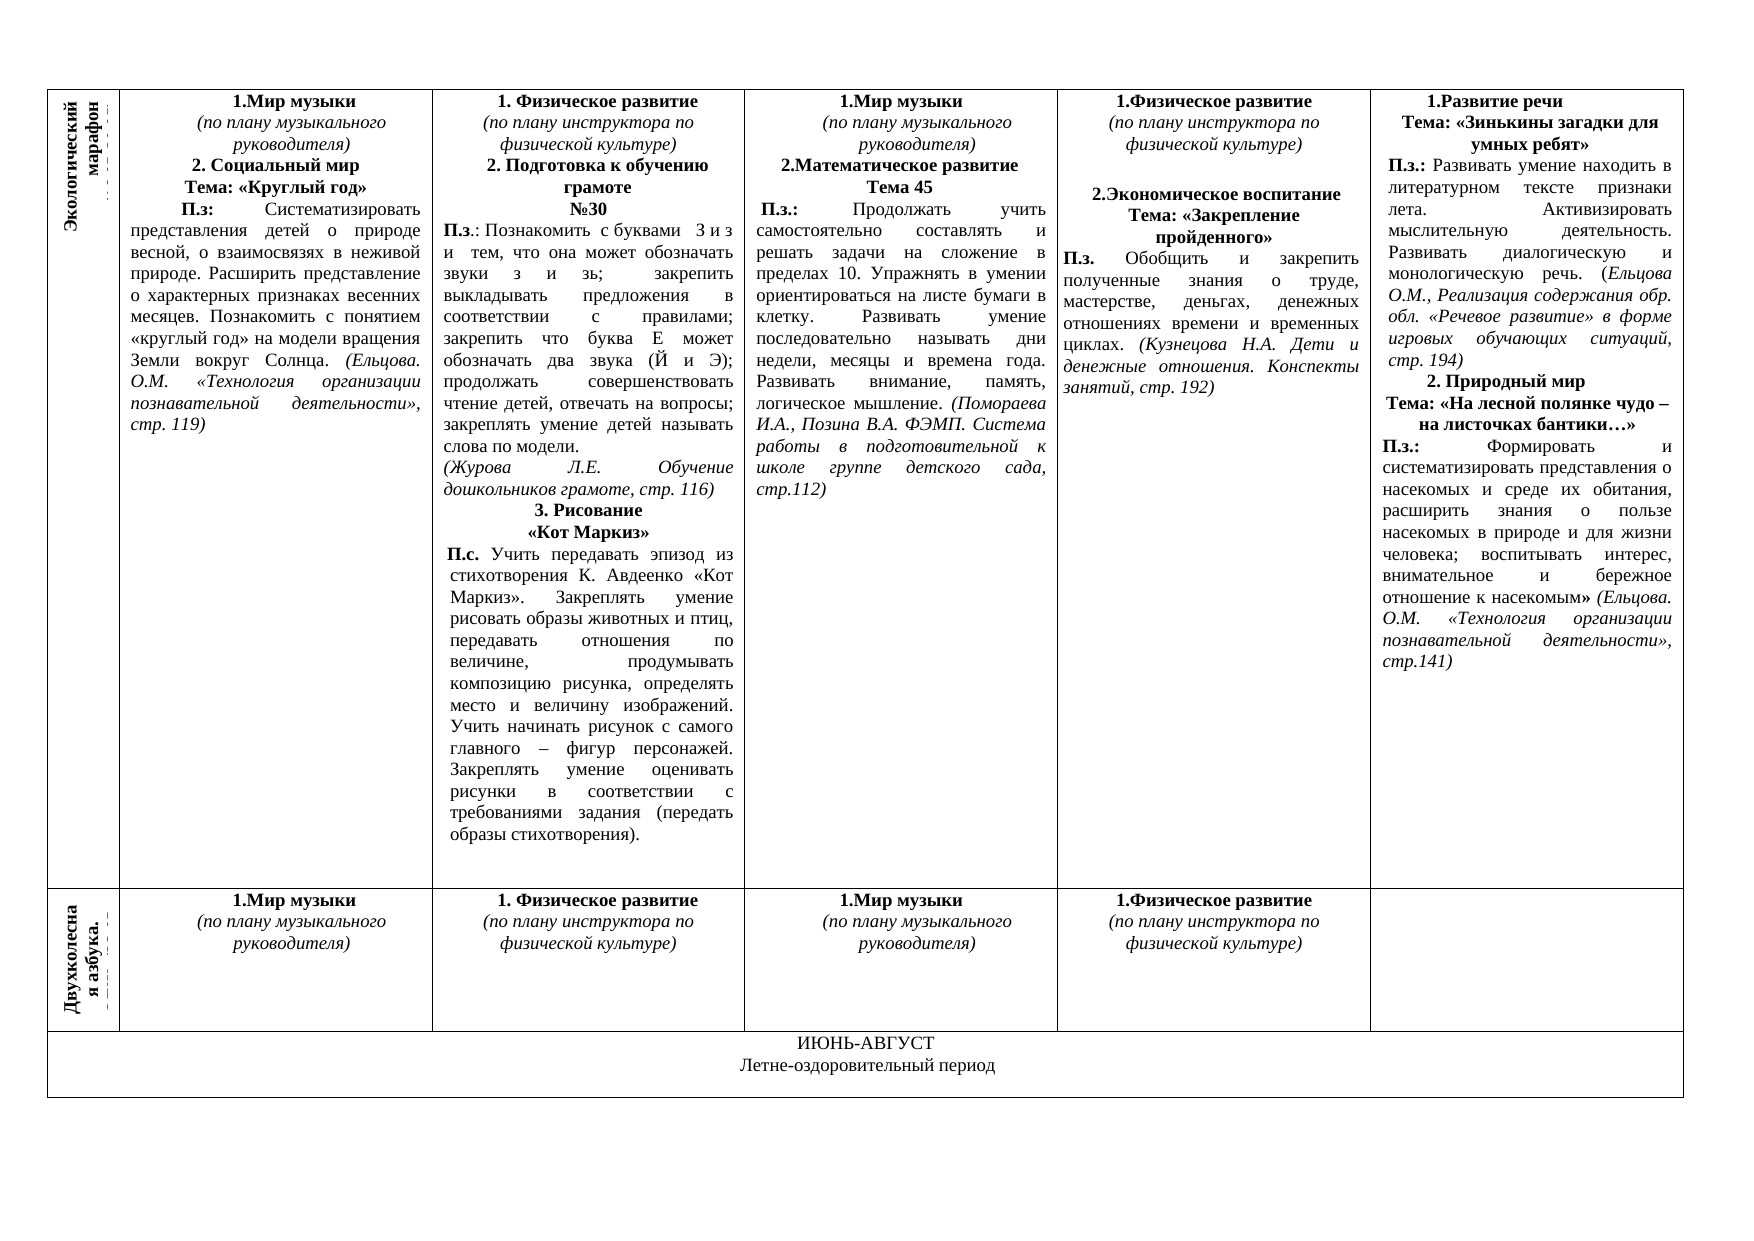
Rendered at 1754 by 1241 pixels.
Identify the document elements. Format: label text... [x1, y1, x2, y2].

table_cell Двухколесная азбука. ОБЖ (23.05-27.05) [48, 889, 119, 1031]
table_cell 1. Физическое развитие (по плану инструктора по физической культуре) 2. Подготовка к обучению грамоте №30 П.з.: Познакомить с буквами З и з и тем, что она может обозначать звуки з и зь; закрепить выкладывать предложения в соответствии с правилами; закрепить что буква Е может обозначать два звука (Й и Э); продолжать совершенствовать чтение детей, отвечать на вопросы; закреплять умение детей называть слова по модели. (Журова Л.Е. Обучение дошкольников грамоте, стр. 116) 3. Рисование «Кот Маркиз» П.с. Учить передавать эпизод из стихотворения К. Авдеенко «Кот Маркиз». Закреплять умение рисовать образы животных и птиц, передавать отношения по величине, продумывать композицию рисунка, определять место и величину изображений. Учить начинать рисунок с самого главного – фигур персонажей. Закреплять умение оценивать рисунки в соответствии с требованиями задания (передать образы стихотворения). [433, 90, 744, 887]
table_cell 1.Мир музыки (по плану музыкального руководителя) 2.Математическое развитие Тема 45 П.з.: Продолжать учить самостоятельно составлять и решать задачи на сложение в пределах 10. Упражнять в умении ориентироваться на листе бумаги в клетку. Развивать умение последовательно называть дни недели, месяцы и времена года. Развивать внимание, память, логическое мышление. (Помораева И.А., Позина В.А. ФЭМП. Система работы в подготовительной к школе группе детского сада, стр.112) [745, 90, 1057, 887]
table_cell 1.Развитие речи Тема: «Зинькины загадки для умных ребят» П.з.: Развивать умение находить в литературном тексте признаки лета. Активизировать мыслительную деятельность. Развивать диалогическую и монологическую речь. (Ельцова О.М., Реализация содержания обр. обл. «Речевое развитие» в форме игровых обучающих ситуаций, стр. 194) 2. Природный мир Тема: «На лесной полянке чудо – на листочках бантики…» П.з.: Формировать и систематизировать представления о насекомых и среде их обитания, расширить знания о пользе насекомых в природе и для жизни человека; воспитывать интерес, внимательное и бережное отношение к насекомым» (Ельцова. О.М. «Технология организации познавательной деятельности», стр.141) [1371, 90, 1683, 887]
table_cell 1.Мир музыки (по плану музыкального руководителя) [120, 889, 432, 1031]
table_cell 1.Физическое развитие (по плану инструктора по физической культуре) [1058, 889, 1370, 1031]
table_cell 1.Мир музыки (по плану музыкального руководителя) [745, 889, 1057, 1031]
table_cell [1371, 889, 1683, 1031]
table_cell 1. Физическое развитие (по плану инструктора по физической культуре) [433, 889, 744, 1031]
table_cell ИЮНЬ-АВГУСТ Летне-оздоровительный период [48, 1032, 1683, 1097]
table_cell 1.Мир музыки (по плану музыкального руководителя) 2. Социальный мир Тема: «Круглый год» П.з: Систематизировать представления детей о природе весной, о взаимосвязях в неживой природе. Расширить представление о характерных признаках весенних месяцев. Познакомить с понятием «круглый год» на модели вращения Земли вокруг Солнца. (Ельцова. О.М. «Технология организации познавательной деятельности», стр. 119) [120, 90, 432, 887]
table_cell 1.Физическое развитие (по плану инструктора по физической культуре) 2.Экономическое воспитание Тема: «Закрепление пройденного» П.з. Обобщить и закрепить полученные знания о труде, мастерстве, деньгах, денежных отношениях времени и временных циклах. (Кузнецова Н.А. Дети и денежные отношения. Конспекты занятий, стр. 192) [1058, 90, 1370, 887]
table_cell Экологический марафон (16.05-20.05) [48, 90, 119, 887]
